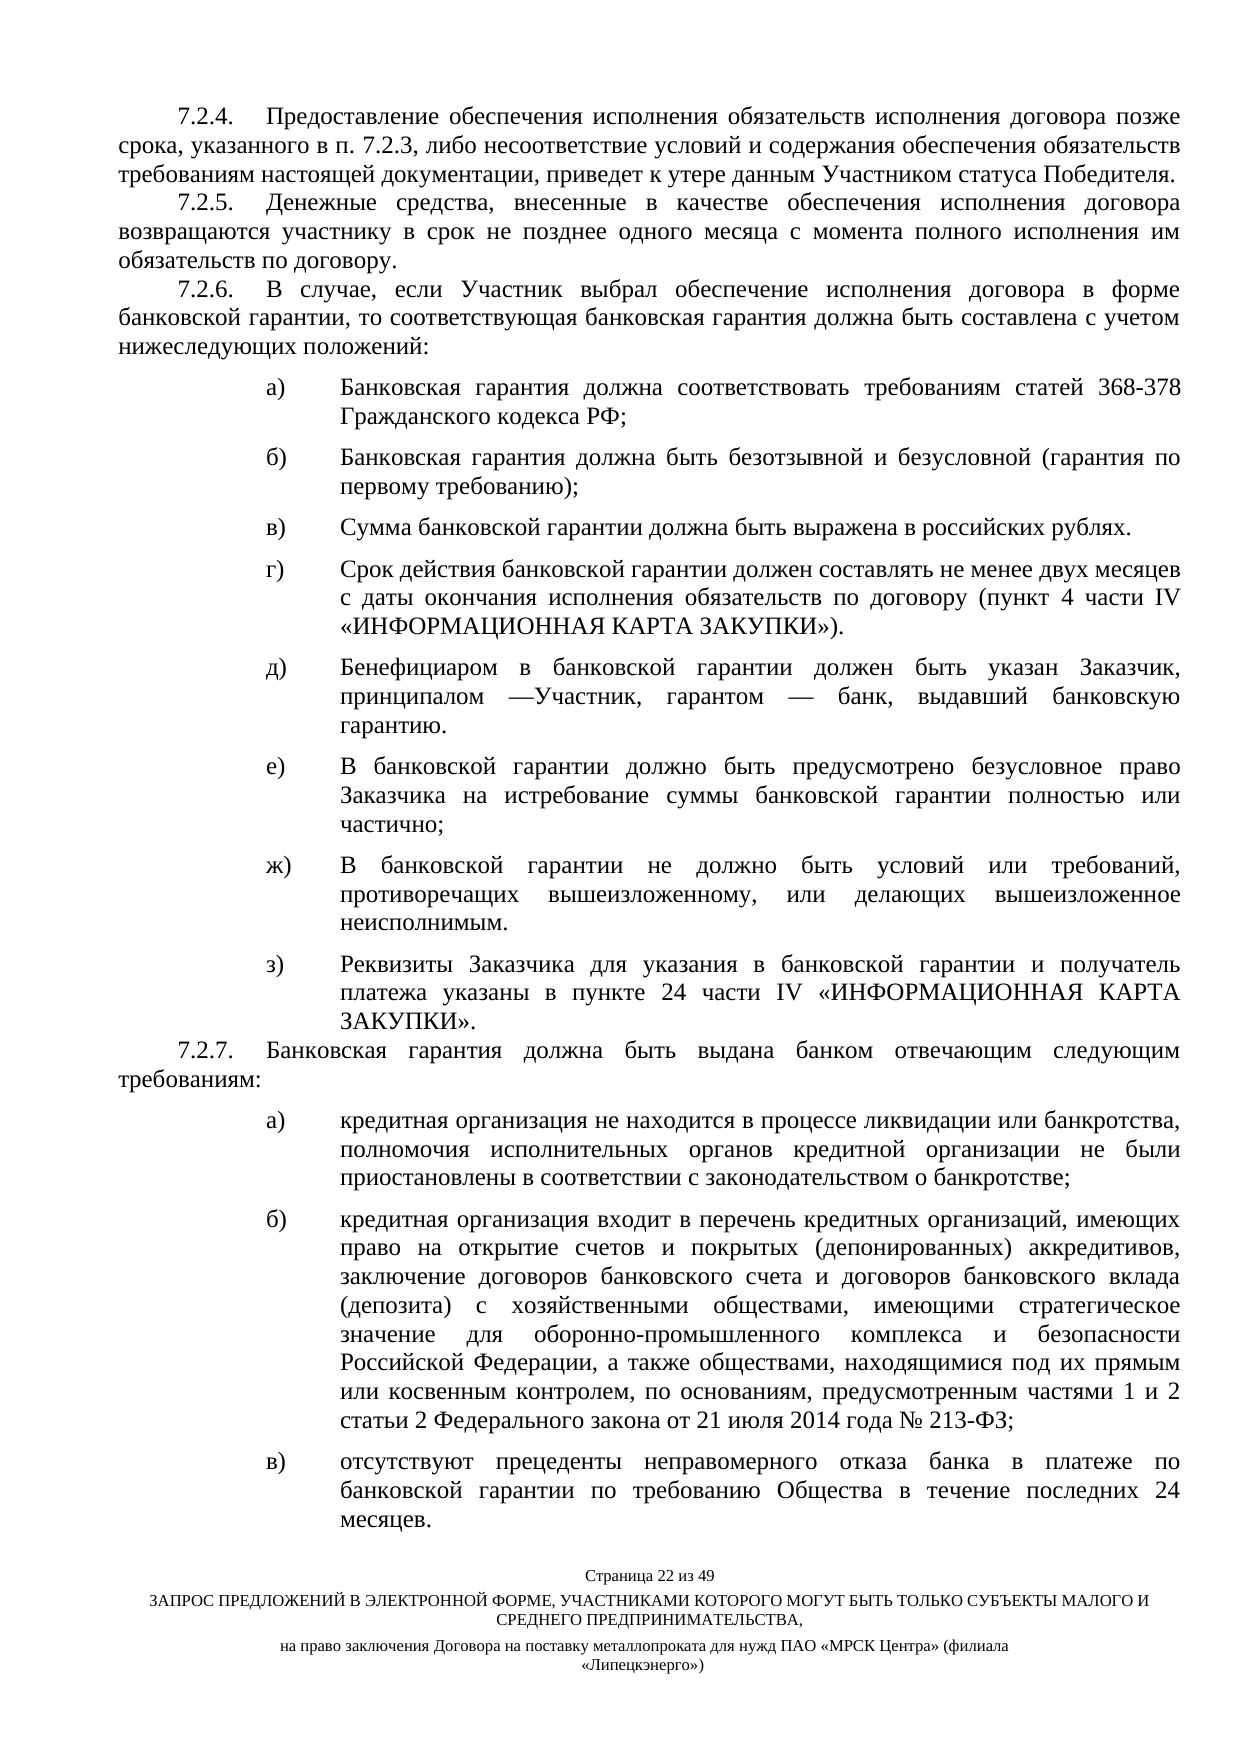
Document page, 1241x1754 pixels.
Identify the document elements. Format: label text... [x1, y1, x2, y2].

list кредитная организация не находится в процессе ликвидации или банкротства, полномочия исполнительных органов кредитной организации не были приостановлены в соответствии с законодательством о банкротстве; [266, 1105, 1181, 1191]
list отсутствуют прецеденты неправомерного отказа банка в платеже по банковской гарантии по требованию Общества в течение последних 24 месяцев. [266, 1446, 1181, 1532]
subtitle Денежные средства, внесенные в качестве обеспечения исполнения договора возвращаются участнику в срок не позднее одного месяца с момента полного исполнения им обязательств по договору. [118, 187, 1181, 274]
subtitle Банковская гарантия должна быть выдана банком отвечающим следующим требованиям: [118, 1035, 1181, 1092]
subtitle Предоставление обеспечения исполнения обязательств исполнения договора позже срока, указанного в п. 7.2.3, либо несоответствие условий и содержания обеспечения обязательств требованиям настоящей документации, приведет к утере данным Участником статуса Победителя. [118, 101, 1181, 187]
list Реквизиты Заказчика для указания в банковской гарантии и получатель платежа указаны в пункте 24 части IV «ИНФОРМАЦИОННАЯ КАРТА ЗАКУПКИ». [266, 949, 1181, 1035]
list Бенефициаром в банковской гарантии должен быть указан Заказчик, принципалом —Участник, гарантом — банк, выдавший банковскую гарантию. [266, 652, 1181, 739]
list кредитная организация входит в перечень кредитных организаций, имеющих право на открытие счетов и покрытых (депонированных) аккредитивов, заключение договоров банковского счета и договоров банковского вклада (депозита) с хозяйственными обществами, имеющими стратегическое значение для оборонно-промышленного комплекса и безопасности Российской Федерации, а также обществами, находящимися под их прямым или косвенным контролем, по основаниям, предусмотренным частями 1 и 2 статьи 2 Федерального закона от 21 июля 2014 года № 213-ФЗ; [266, 1204, 1181, 1434]
list Банковская гарантия должна соответствовать требованиям статей 368-378 Гражданского кодекса РФ; [266, 372, 1181, 430]
subtitle В случае, если Участник выбрал обеспечение исполнения договора в форме банковской гарантии, то соответствующая банковская гарантия должна быть составлена с учетом нижеследующих положений: [118, 274, 1181, 360]
list Банковская гарантия должна быть безотзывной и безусловной (гарантия по первому требованию); [266, 442, 1181, 500]
list Срок действия банковской гарантии должен составлять не менее двух месяцев с даты окончания исполнения обязательств по договору (пункт 4 части IV «ИНФОРМАЦИОННАЯ КАРТА ЗАКУПКИ»). [266, 554, 1181, 640]
list В банковской гарантии должно быть предусмотрено безусловное право Заказчика на истребование суммы банковской гарантии полностью или частично; [266, 751, 1181, 837]
list В банковской гарантии не должно быть условий или требований, противоречащих вышеизложенному, или делающих вышеизложенное неисполнимым. [266, 850, 1181, 936]
list Сумма банковской гарантии должна быть выражена в российских рублях. [266, 512, 1181, 541]
